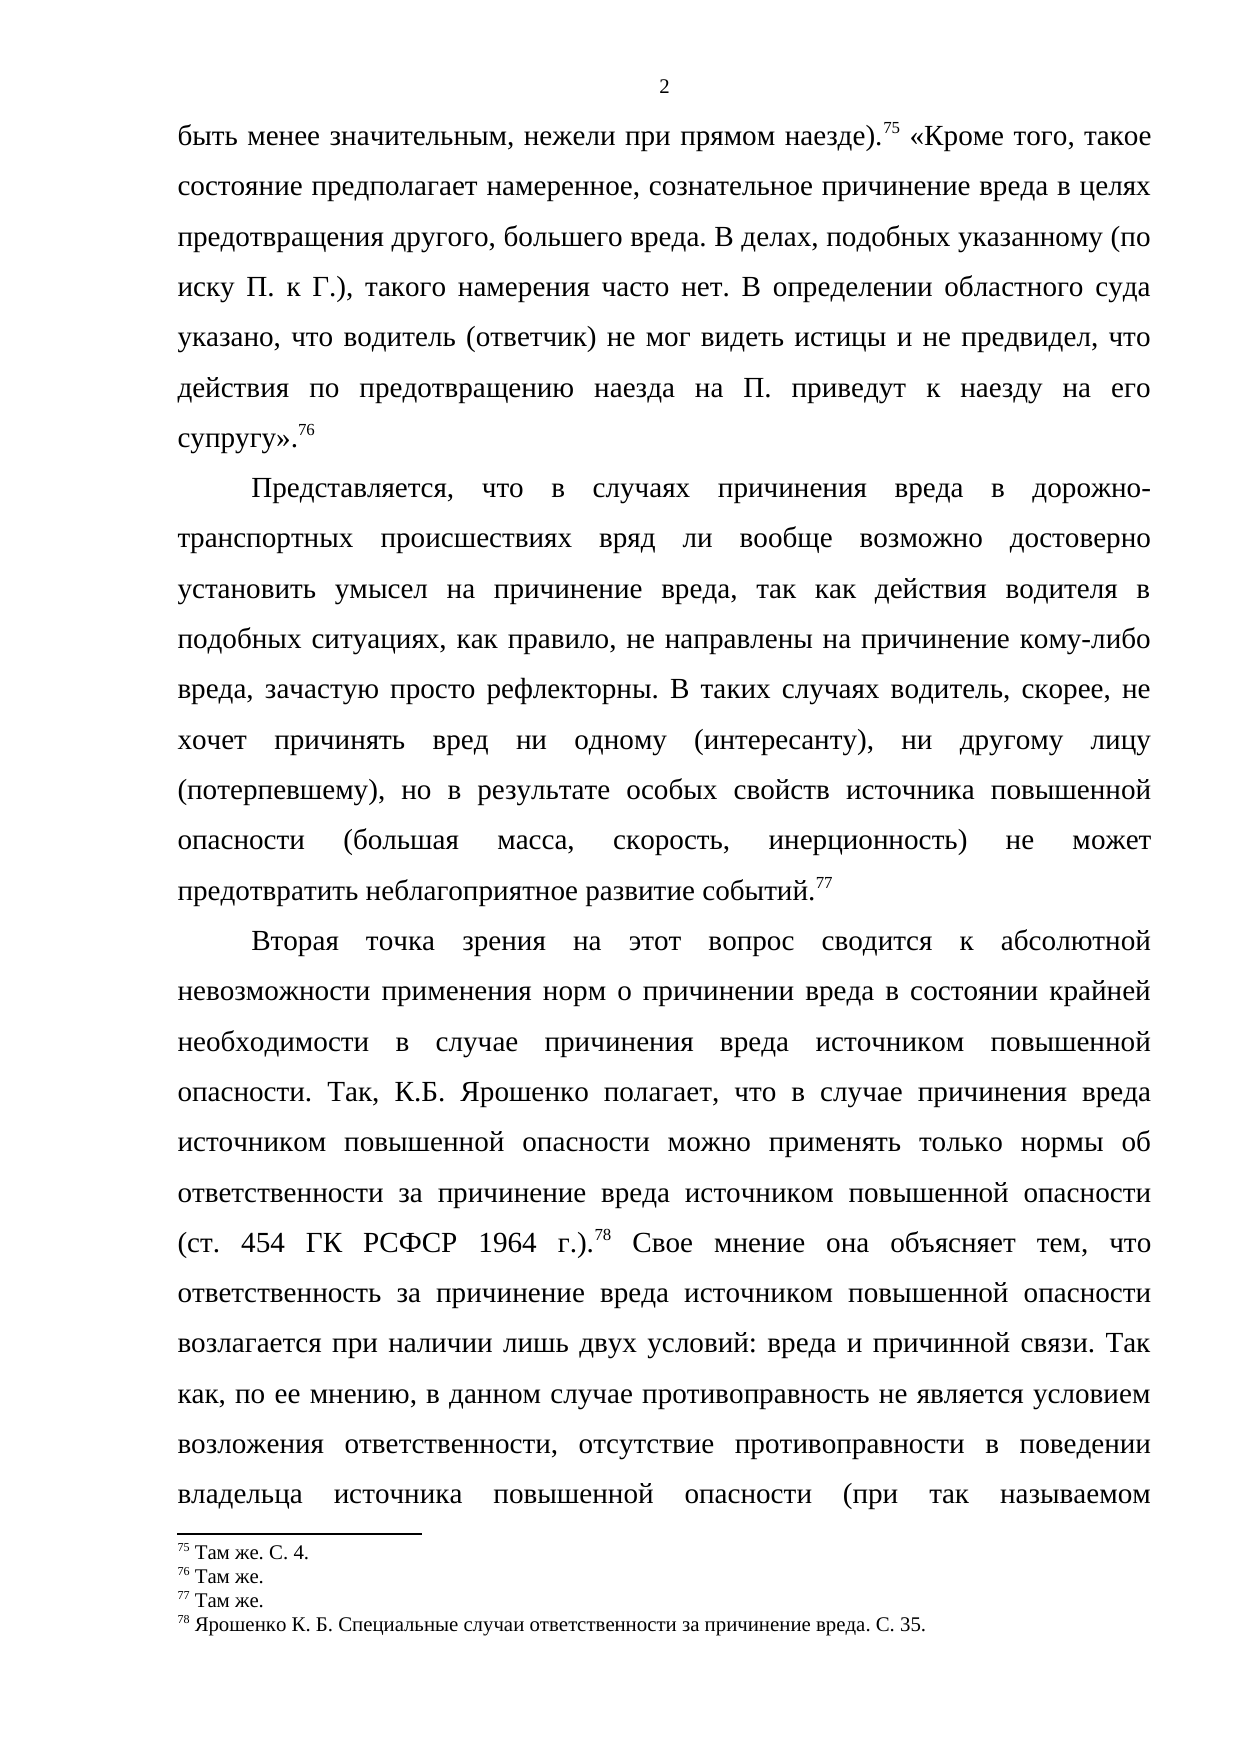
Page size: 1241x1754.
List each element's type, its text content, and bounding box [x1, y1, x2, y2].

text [177, 118, 1152, 453]
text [177, 923, 1152, 1510]
text Представляется, что в случаях причинения вреда в дорожно-транспортных происшествиях вряд ли вообще возможно достоверно установить умысел на причинение вреда, так как действия водителя в подобных ситуациях, как правило, не направлены на причинение кому-либо вреда, зачастую просто рефлекторны. В таких случаях водитель, скорее, не хочет причинять вред ни одному (интересанту), ни другому лицу (потерпевшему), но в результате особых свойств источника повышенной опасности (большая масса, скорость, инерционность) не может предотвратить неблагоприятное развитие событий. [177, 470, 1152, 906]
